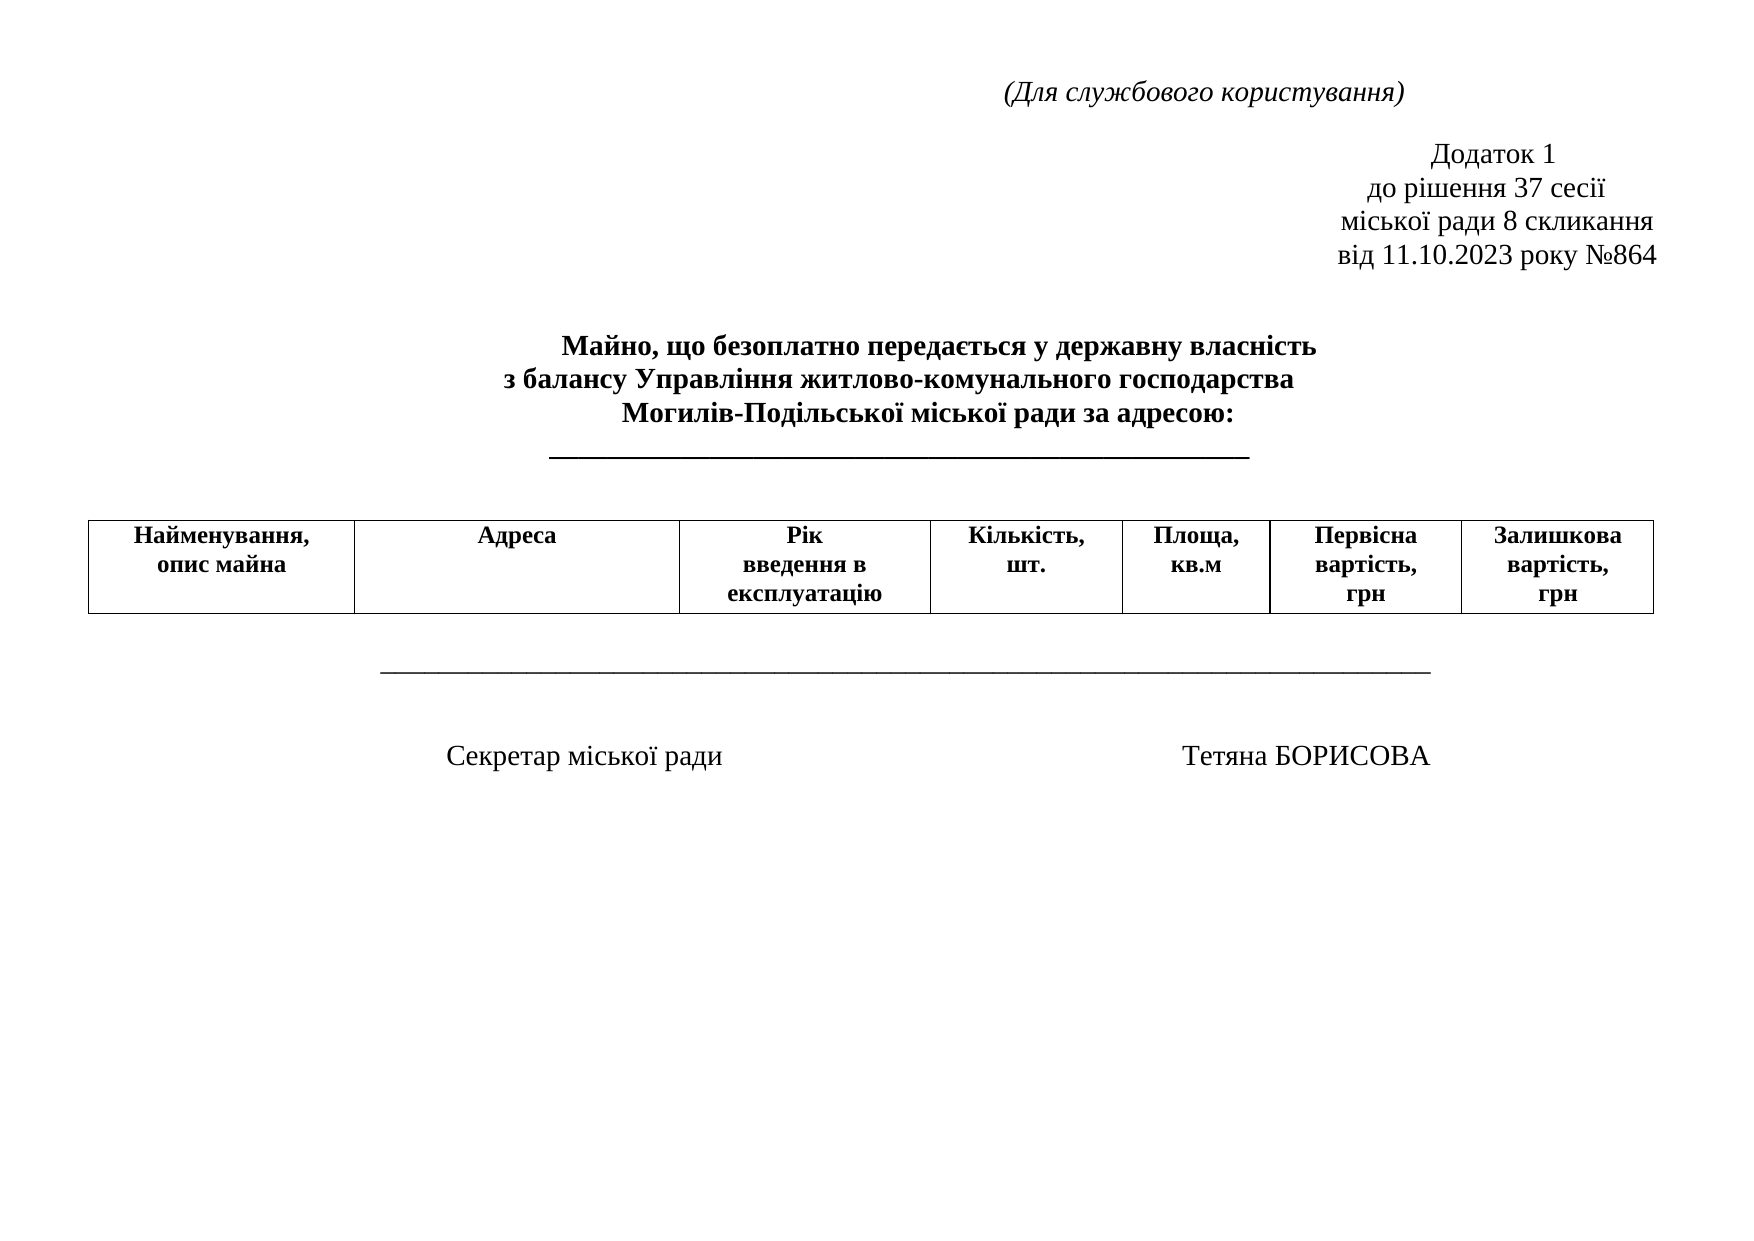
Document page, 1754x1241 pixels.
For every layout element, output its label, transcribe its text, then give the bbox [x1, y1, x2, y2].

table_header Площа, кв.м [1123, 521, 1269, 613]
text до рішення 37 сесії [89, 170, 1710, 203]
table_header Кількість, шт. [931, 521, 1122, 613]
table_header Найменування, опис майна [89, 521, 354, 613]
text ________________________________________________________________________ [89, 643, 1710, 676]
text ________________________________________________ [89, 428, 1710, 462]
subtitle Додаток 1 [89, 136, 1710, 170]
text з балансу Управління житлово-комунального господарства [89, 361, 1710, 395]
table_header Первісна вартість, грн [1271, 521, 1461, 613]
table_header Рік введення в експлуатацію [680, 521, 930, 613]
text Могилів-Подільської міської ради за адресою: [89, 395, 1710, 428]
text Секретар міської ради Тетяна БОРИСОВА [89, 738, 1710, 771]
table_header Залишкова вартість, грн [1462, 521, 1653, 613]
text від 11.10.2023 року №864 [89, 237, 1710, 270]
table_header Адреса [355, 521, 679, 613]
text міської ради 8 скликання [89, 203, 1710, 237]
text Майно, що безоплатно передається у державну власність [89, 328, 1710, 361]
